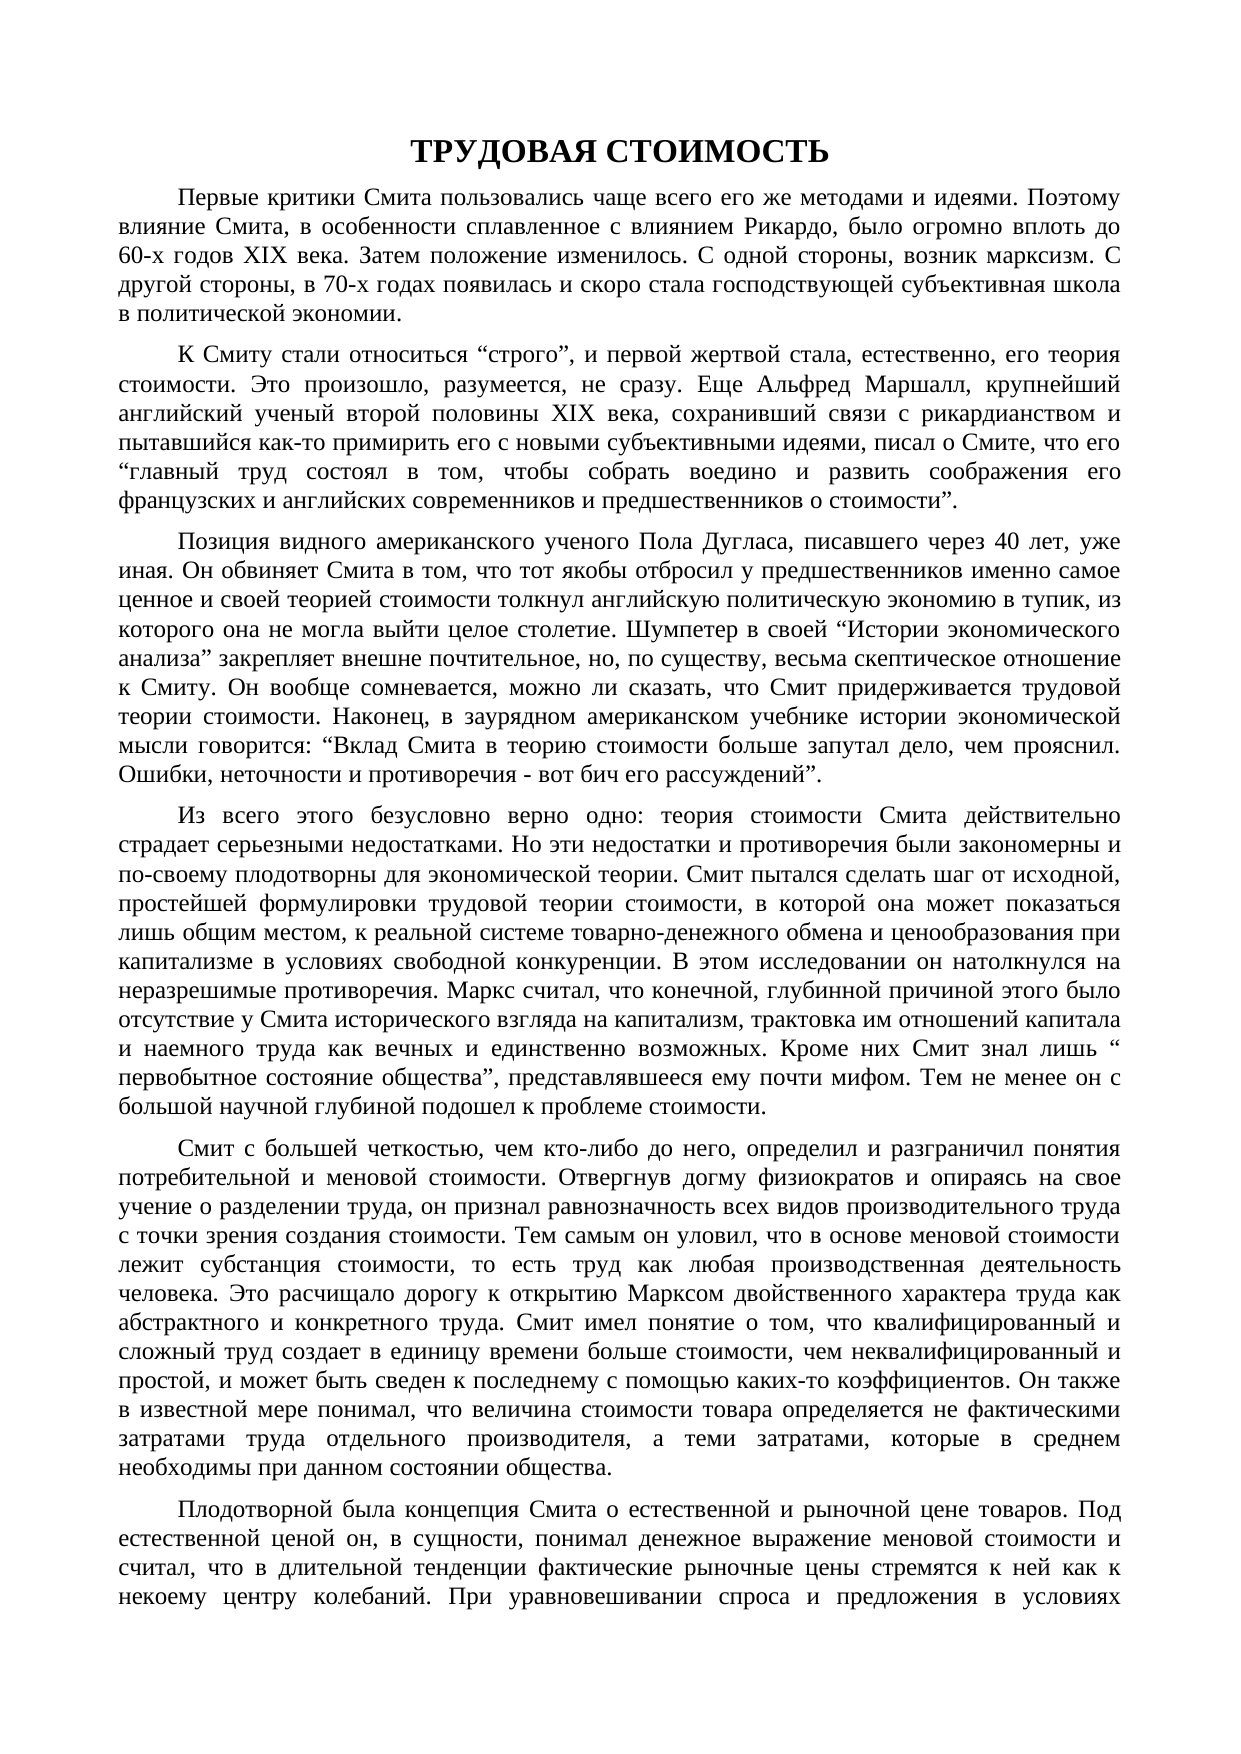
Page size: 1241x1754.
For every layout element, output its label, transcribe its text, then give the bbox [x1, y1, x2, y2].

text Из всего этого безусловно верно одно: теория стоимости Смита действительно страдает серьезными недостатками. Но эти недостатки и противоречия были закономерны и по-своему плодотворны для экономической теории. Смит пытался сделать шаг от исходной, простейшей формулировки трудовой теории стоимости, в которой она может показаться лишь общим местом, к реальной системе товарно-денежного обмена и ценообразования при капитализме в условиях свободной конкуренции. В этом исследовании он натолкнулся на неразрешимые противоречия. Маркс считал, что конечной, глубинной причиной этого было отсутствие у Смита исторического взгляда на капитализм, трактовка им отношений капитала и наемного труда как вечных и единственно возможных. Кроме них Смит знал лишь “ первобытное состояние общества”, представлявшееся ему почти мифом. Тем не менее он с большой научной глубиной подошел к проблеме стоимости. [118, 800, 1122, 1120]
text ТРУДОВАЯ СТОИМОСТЬ [118, 131, 1122, 169]
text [118, 1494, 1122, 1610]
text Позиция видного американского ученого Пола Дугласа, писавшего через 40 лет, уже иная. Он обвиняет Смита в том, что тот якобы отбросил у предшественников именно самое ценное и своей теорией стоимости толкнул английскую политическую экономию в тупик, из которого она не могла выйти целое столетие. Шумпетер в своей “Истории экономического анализа” закрепляет внешне почтительное, но, по существу, весьма скептическое отношение к Смиту. Он вообще сомневается, можно ли сказать, что Смит придерживается трудовой теории стоимости. Наконец, в заурядном американском учебнике истории экономической мысли говорится: “Вклад Смита в теорию стоимости больше запутал дело, чем прояснил. Ошибки, неточности и противоречия - вот бич его рассуждений”. [118, 526, 1122, 788]
text Первые критики Смита пользовались чаще всего его же методами и идеями. Поэтому влияние Смита, в особенности сплавленное с влиянием Рикардо, было огромно вплоть до 60-х годов XIX века. Затем положение изменилось. С одной стороны, возник марксизм. С другой стороны, в 70-х годах появилась и скоро стала господствующей субъективная школа в политической экономии. [118, 182, 1122, 327]
text К Смиту стали относиться “строго”, и первой жертвой стала, естественно, его теория стоимости. Это произошло, разумеется, не сразу. Еще Альфред Маршалл, крупнейший английский ученый второй половины XIX века, сохранивший связи с рикардианством и пытавшийся как-то примирить его с новыми субъективными идеями, писал о Смите, что его “главный труд состоял в том, чтобы собрать воедино и развить соображения его французских и английских современников и предшественников о стоимости”. [118, 339, 1122, 514]
text Смит с большей четкостью, чем кто-либо до него, определил и разграничил понятия потребительной и меновой стоимости. Отвергнув догму физиократов и опираясь на свое учение о разделении труда, он признал равнозначность всех видов производительного труда с точки зрения создания стоимости. Тем самым он уловил, что в основе меновой стоимости лежит субстанция стоимости, то есть труд как любая производственная деятельность человека. Это расчищало дорогу к открытию Марксом двойственного характера труда как абстрактного и конкретного труда. Смит имел понятие о том, что квалифицированный и сложный труд создает в единицу времени больше стоимости, чем неквалифицированный и простой, и может быть сведен к последнему с помощью каких-то коэффициентов. Он также в известной мере понимал, что величина стоимости товара определяется не фактическими затратами труда отдельного производителя, а теми затратами, которые в среднем необходимы при данном состоянии общества. [118, 1132, 1122, 1481]
